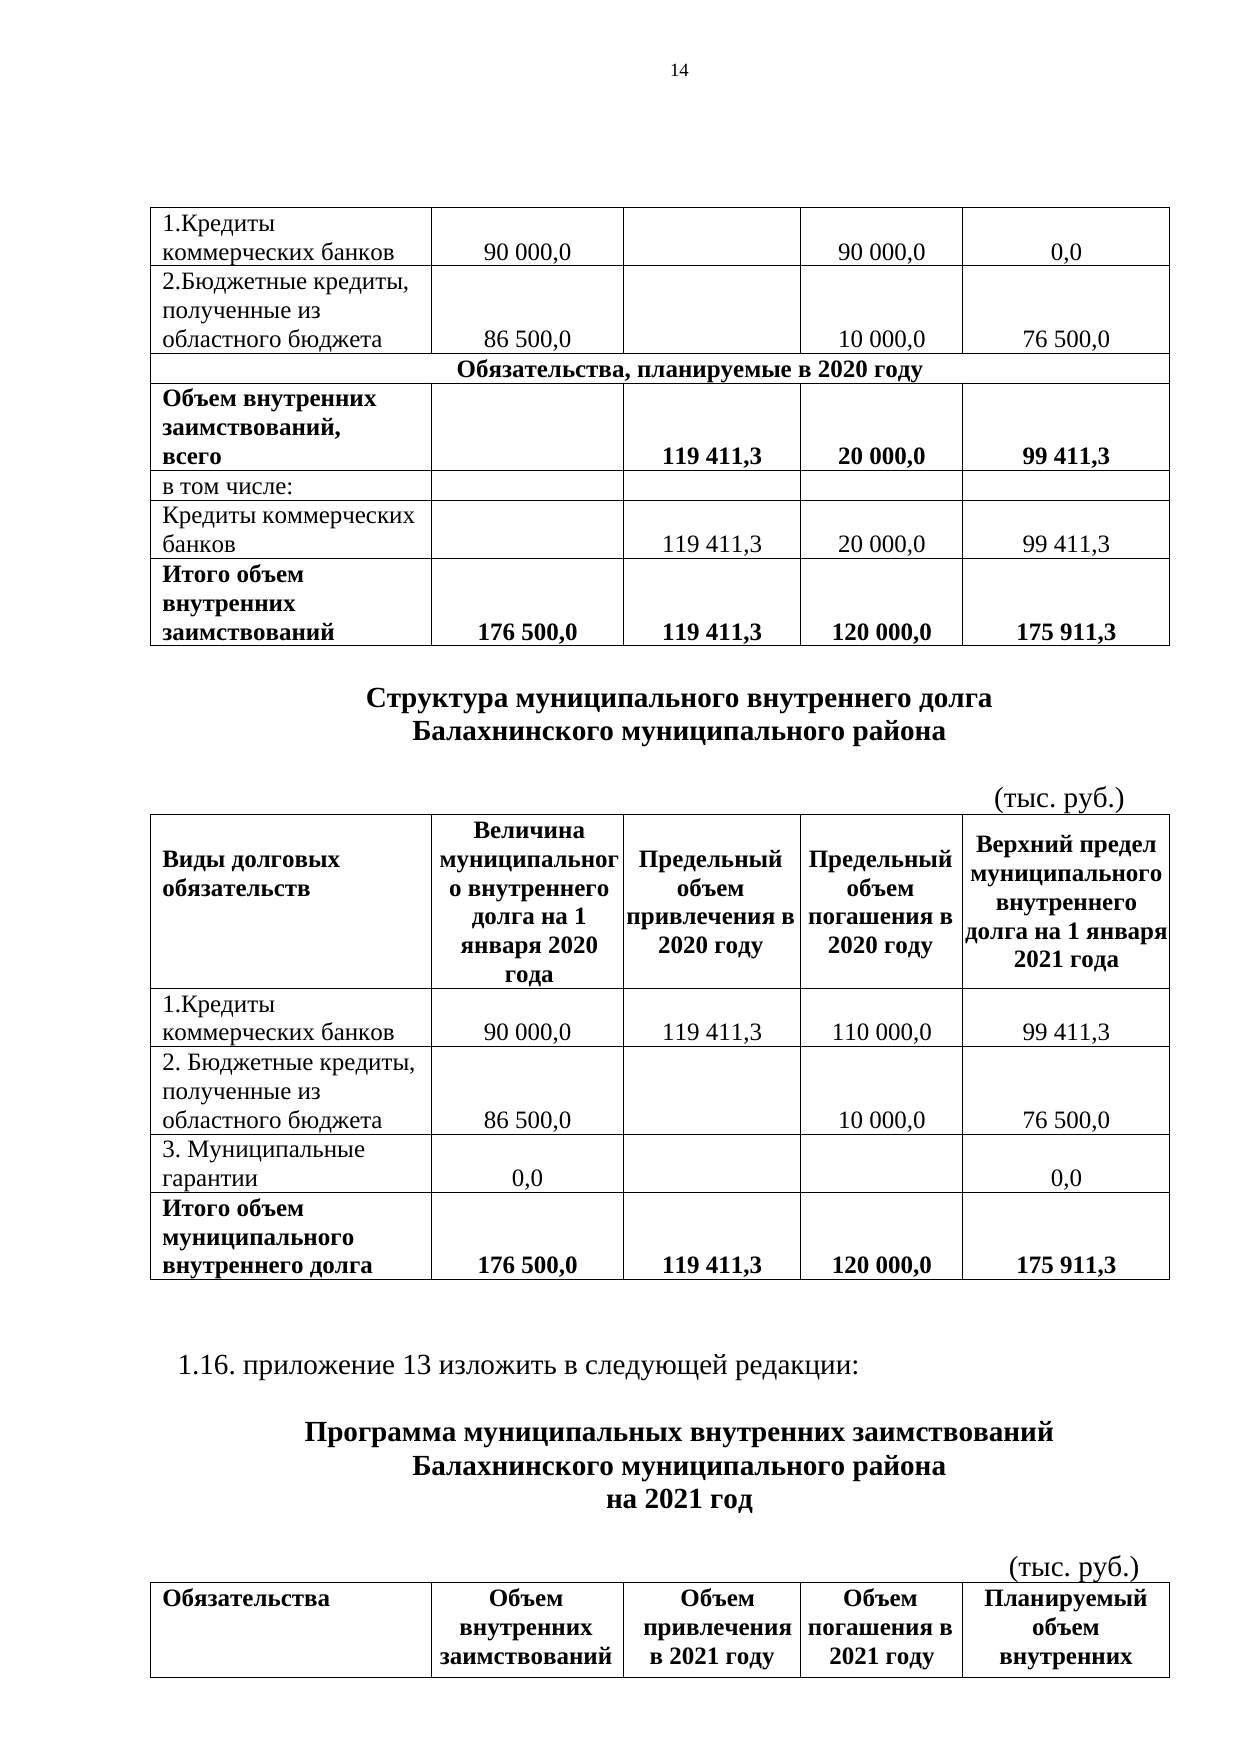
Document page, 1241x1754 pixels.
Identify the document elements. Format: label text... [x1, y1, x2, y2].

table_header Предельный объем погашения в 2020 году [801, 815, 962, 988]
text на 2021 год [118, 1482, 1181, 1515]
table_cell Кредиты коммерческих банков [151, 501, 431, 558]
table_cell 10 000,0 [801, 266, 962, 353]
table_cell в том числе: [151, 471, 431, 499]
table_cell [624, 1135, 800, 1192]
table_cell 110 000,0 [801, 989, 962, 1046]
table_cell [624, 471, 800, 499]
table_cell 175 911,3 [963, 559, 1169, 645]
table_cell 1.Кредиты коммерческих банков [151, 989, 431, 1046]
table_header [963, 1583, 1169, 1677]
table_cell 20 000,0 [801, 384, 962, 470]
table_cell [624, 208, 800, 265]
table_cell 119 411,3 [624, 1193, 800, 1279]
table_cell 0,0 [963, 1135, 1169, 1192]
table_cell 120 000,0 [801, 559, 962, 645]
table_cell 86 500,0 [432, 1047, 623, 1133]
table_cell [432, 501, 623, 558]
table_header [801, 1583, 962, 1677]
table_cell 1.Кредиты коммерческих банков [151, 208, 431, 265]
table_cell 99 411,3 [963, 501, 1169, 558]
text Структура муниципального внутреннего долга [118, 680, 1181, 713]
text Программа муниципальных внутренних заимствований [118, 1414, 1181, 1448]
table_cell 10 000,0 [801, 1047, 962, 1133]
table_cell 120 000,0 [801, 1193, 962, 1279]
table_cell 2.Бюджетные кредиты, полученные из областного бюджета [151, 266, 431, 353]
table_header Верхний предел муниципального внутреннего долга на 1 января 2021 года [963, 815, 1169, 988]
table_header Обязательства [151, 1583, 431, 1677]
table_cell [801, 1135, 962, 1192]
table_cell 99 411,3 [963, 384, 1169, 470]
table_cell 90 000,0 [432, 208, 623, 265]
table_cell 90 000,0 [432, 989, 623, 1046]
table_cell 2. Бюджетные кредиты, полученные из областного бюджета [151, 1047, 431, 1133]
table_cell Итого объем внутренних заимствований [151, 559, 431, 645]
table_cell 119 411,3 [624, 989, 800, 1046]
table_cell 119 411,3 [624, 501, 800, 558]
table_cell [801, 471, 962, 499]
table_cell [432, 471, 623, 499]
table_cell 176 500,0 [432, 1193, 623, 1279]
table_cell Объем внутренних заимствований, всего [151, 384, 431, 470]
table_cell 86 500,0 [432, 266, 623, 353]
table_header Предельный объем привлечения в 2020 году [624, 815, 800, 988]
table_cell 175 911,3 [963, 1193, 1169, 1279]
table_cell 0,0 [432, 1135, 623, 1192]
table_header Виды долговых обязательств [151, 815, 431, 988]
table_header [624, 1583, 800, 1677]
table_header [432, 1583, 623, 1677]
table_cell 176 500,0 [432, 559, 623, 645]
text (тыс. руб.) [118, 1549, 1181, 1582]
table_cell Итого объем муниципального внутреннего долга [151, 1193, 431, 1279]
text Балахнинского муниципального района [118, 713, 1181, 747]
table_cell Обязательства, планируемые в 2020 году [151, 354, 1169, 382]
table_cell 119 411,3 [624, 559, 800, 645]
table_cell [432, 384, 623, 470]
table_cell 20 000,0 [801, 501, 962, 558]
table_header Величина муниципального внутреннего долга на 1 января 2020 года [432, 815, 623, 988]
table_cell 0,0 [963, 208, 1169, 265]
text Балахнинского муниципального района [118, 1448, 1181, 1482]
text 1.16. приложение 13 изложить в следующей редакции: [118, 1347, 1181, 1381]
table_cell 76 500,0 [963, 1047, 1169, 1133]
table_cell [624, 1047, 800, 1133]
table_cell [963, 471, 1169, 499]
table_cell 90 000,0 [801, 208, 962, 265]
table_cell [624, 266, 800, 353]
table_cell 99 411,3 [963, 989, 1169, 1046]
table_cell 76 500,0 [963, 266, 1169, 353]
table_cell 3. Муниципальные гарантии [151, 1135, 431, 1192]
text (тыс. руб.) [118, 781, 1181, 814]
table_cell 119 411,3 [624, 384, 800, 470]
